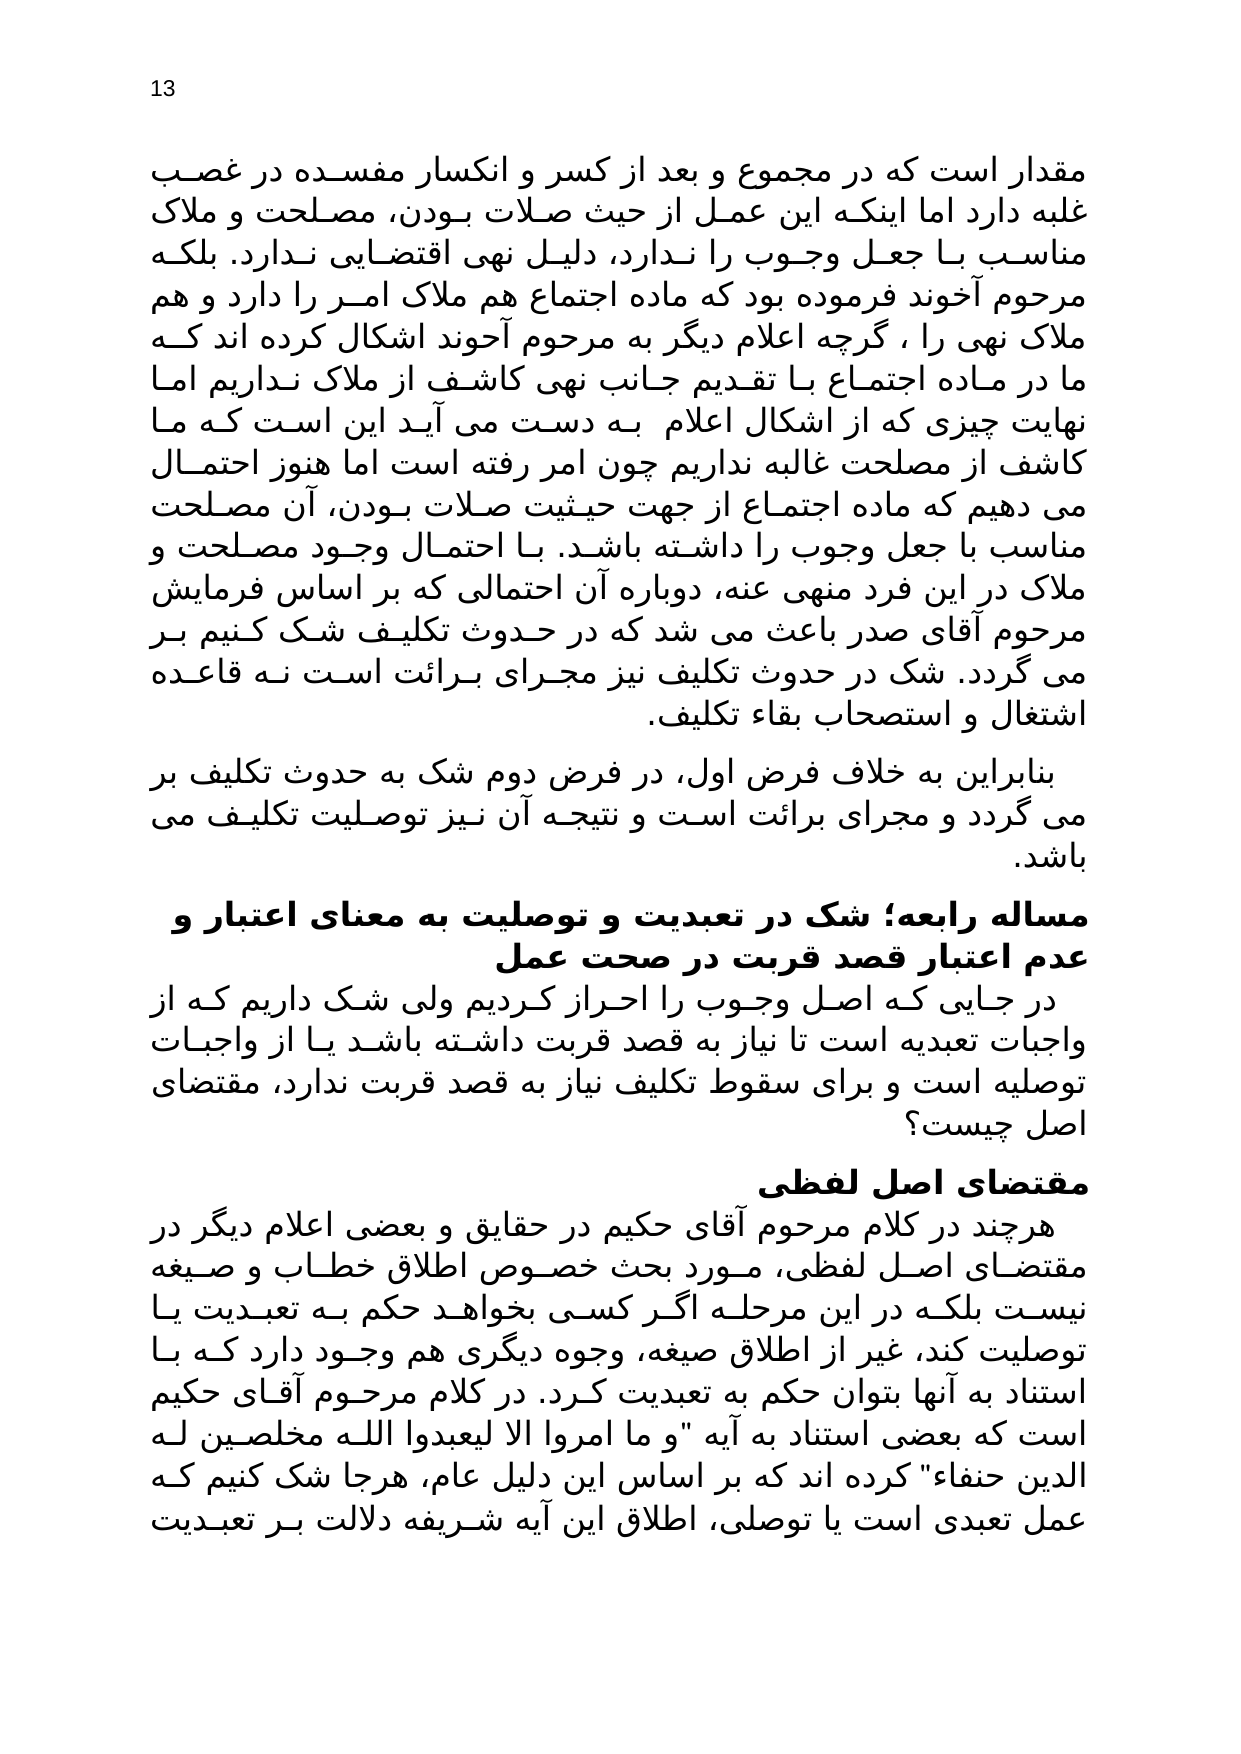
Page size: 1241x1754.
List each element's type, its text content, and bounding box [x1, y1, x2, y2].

subtitle مقتضای اصل لفظی [150, 1163, 1090, 1202]
subtitle مساله رابعه؛ شک در تعبدیت و توصلیت به معنای اعتبار و عدم اعتبار قصد قربت در صحت عمل [150, 895, 1090, 976]
text بنابراین به خلاف فرض اول، در فرض دوم شک به حدوث تکلیف بر می گردد و مجرای برائت است و نتیجه آن نیز توصلیت تکلیف می باشد. [150, 753, 1087, 876]
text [150, 150, 1087, 733]
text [150, 1205, 1087, 1538]
text در جایی که اصل وجوب را احراز کردیم ولی شک داریم که از واجبات تعبدیه است تا نیاز به قصد قربت داشته باشد یا از واجبات توصلیه است و برای سقوط تکلیف نیاز به قصد قربت ندارد، مقتضای اصل چیست؟ [150, 979, 1087, 1143]
